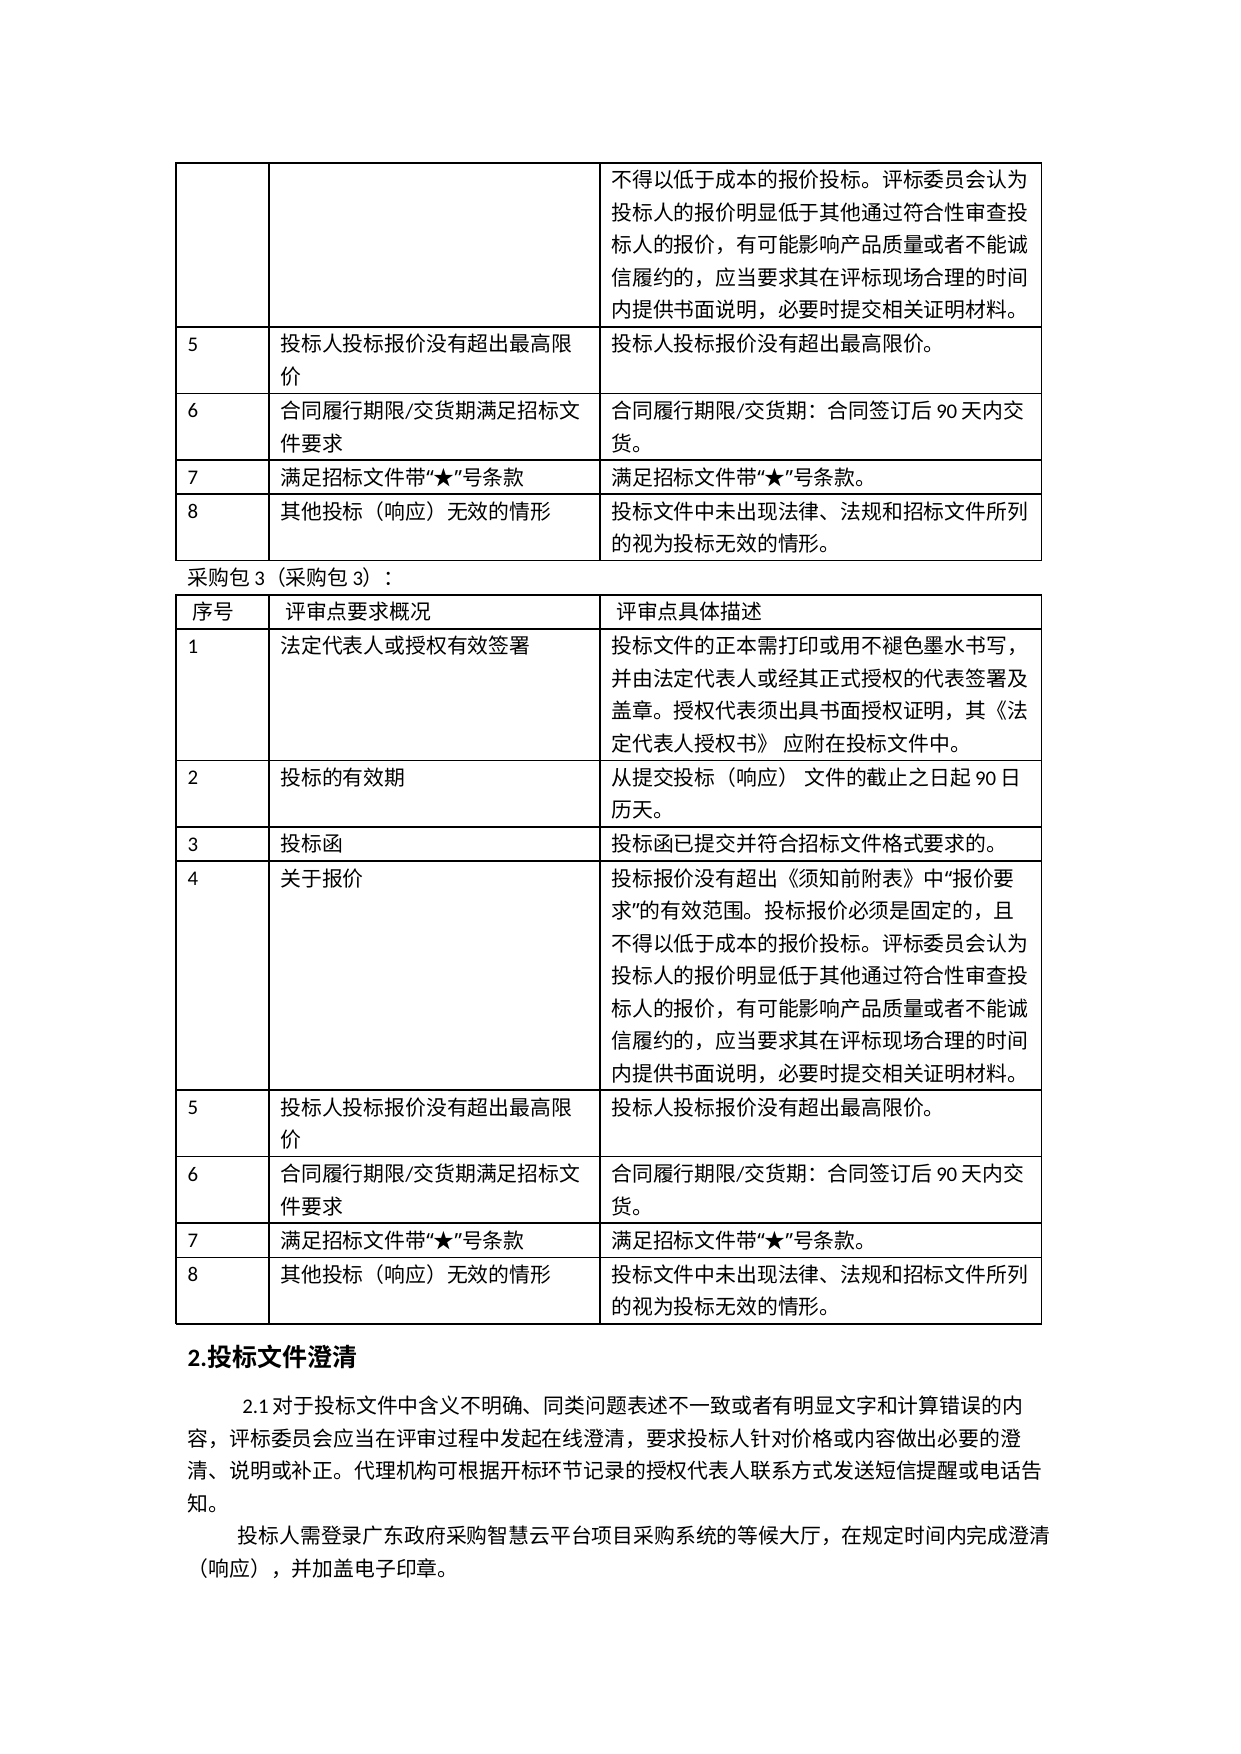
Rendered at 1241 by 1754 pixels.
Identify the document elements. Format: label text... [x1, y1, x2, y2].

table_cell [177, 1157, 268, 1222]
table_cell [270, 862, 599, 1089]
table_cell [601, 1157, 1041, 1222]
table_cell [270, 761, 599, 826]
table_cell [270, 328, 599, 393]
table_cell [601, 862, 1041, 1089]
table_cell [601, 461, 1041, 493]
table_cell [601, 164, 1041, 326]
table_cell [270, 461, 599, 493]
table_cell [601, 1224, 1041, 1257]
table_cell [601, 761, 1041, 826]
text 投标人需登录广东政府采购智慧云平台项目采购系统的等候大厅，在规定时间内完成澄清（响应），并加盖电子印章。 [187, 1519, 1053, 1584]
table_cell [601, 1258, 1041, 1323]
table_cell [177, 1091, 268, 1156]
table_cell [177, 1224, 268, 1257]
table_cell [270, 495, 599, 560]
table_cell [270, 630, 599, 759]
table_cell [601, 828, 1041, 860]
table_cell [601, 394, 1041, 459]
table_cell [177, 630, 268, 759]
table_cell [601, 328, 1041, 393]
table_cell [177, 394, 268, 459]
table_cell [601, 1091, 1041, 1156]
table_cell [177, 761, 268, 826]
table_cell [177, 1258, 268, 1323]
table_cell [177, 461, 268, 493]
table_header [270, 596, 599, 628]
text 2.投标文件澄清 [187, 1324, 1053, 1389]
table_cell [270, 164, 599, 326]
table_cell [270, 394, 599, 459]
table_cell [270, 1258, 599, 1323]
text 2.1对于投标文件中含义不明确、同类问题表述不一致或者有明显文字和计算错误的内容，评标委员会应当在评审过程中发起在线澄清，要求投标人针对价格或内容做出必要的澄清、说明或补正。代理机构可根据开标环节记录的授权代表人联系方式发送短信提醒或电话告知。 [187, 1389, 1053, 1519]
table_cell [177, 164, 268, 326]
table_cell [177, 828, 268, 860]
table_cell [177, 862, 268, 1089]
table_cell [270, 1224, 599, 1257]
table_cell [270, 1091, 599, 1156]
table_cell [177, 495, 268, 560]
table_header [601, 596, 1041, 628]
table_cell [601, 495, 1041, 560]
text 采购包3（采购包3）： [187, 561, 1053, 594]
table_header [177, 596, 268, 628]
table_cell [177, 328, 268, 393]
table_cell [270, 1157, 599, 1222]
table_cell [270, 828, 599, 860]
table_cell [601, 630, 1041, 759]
